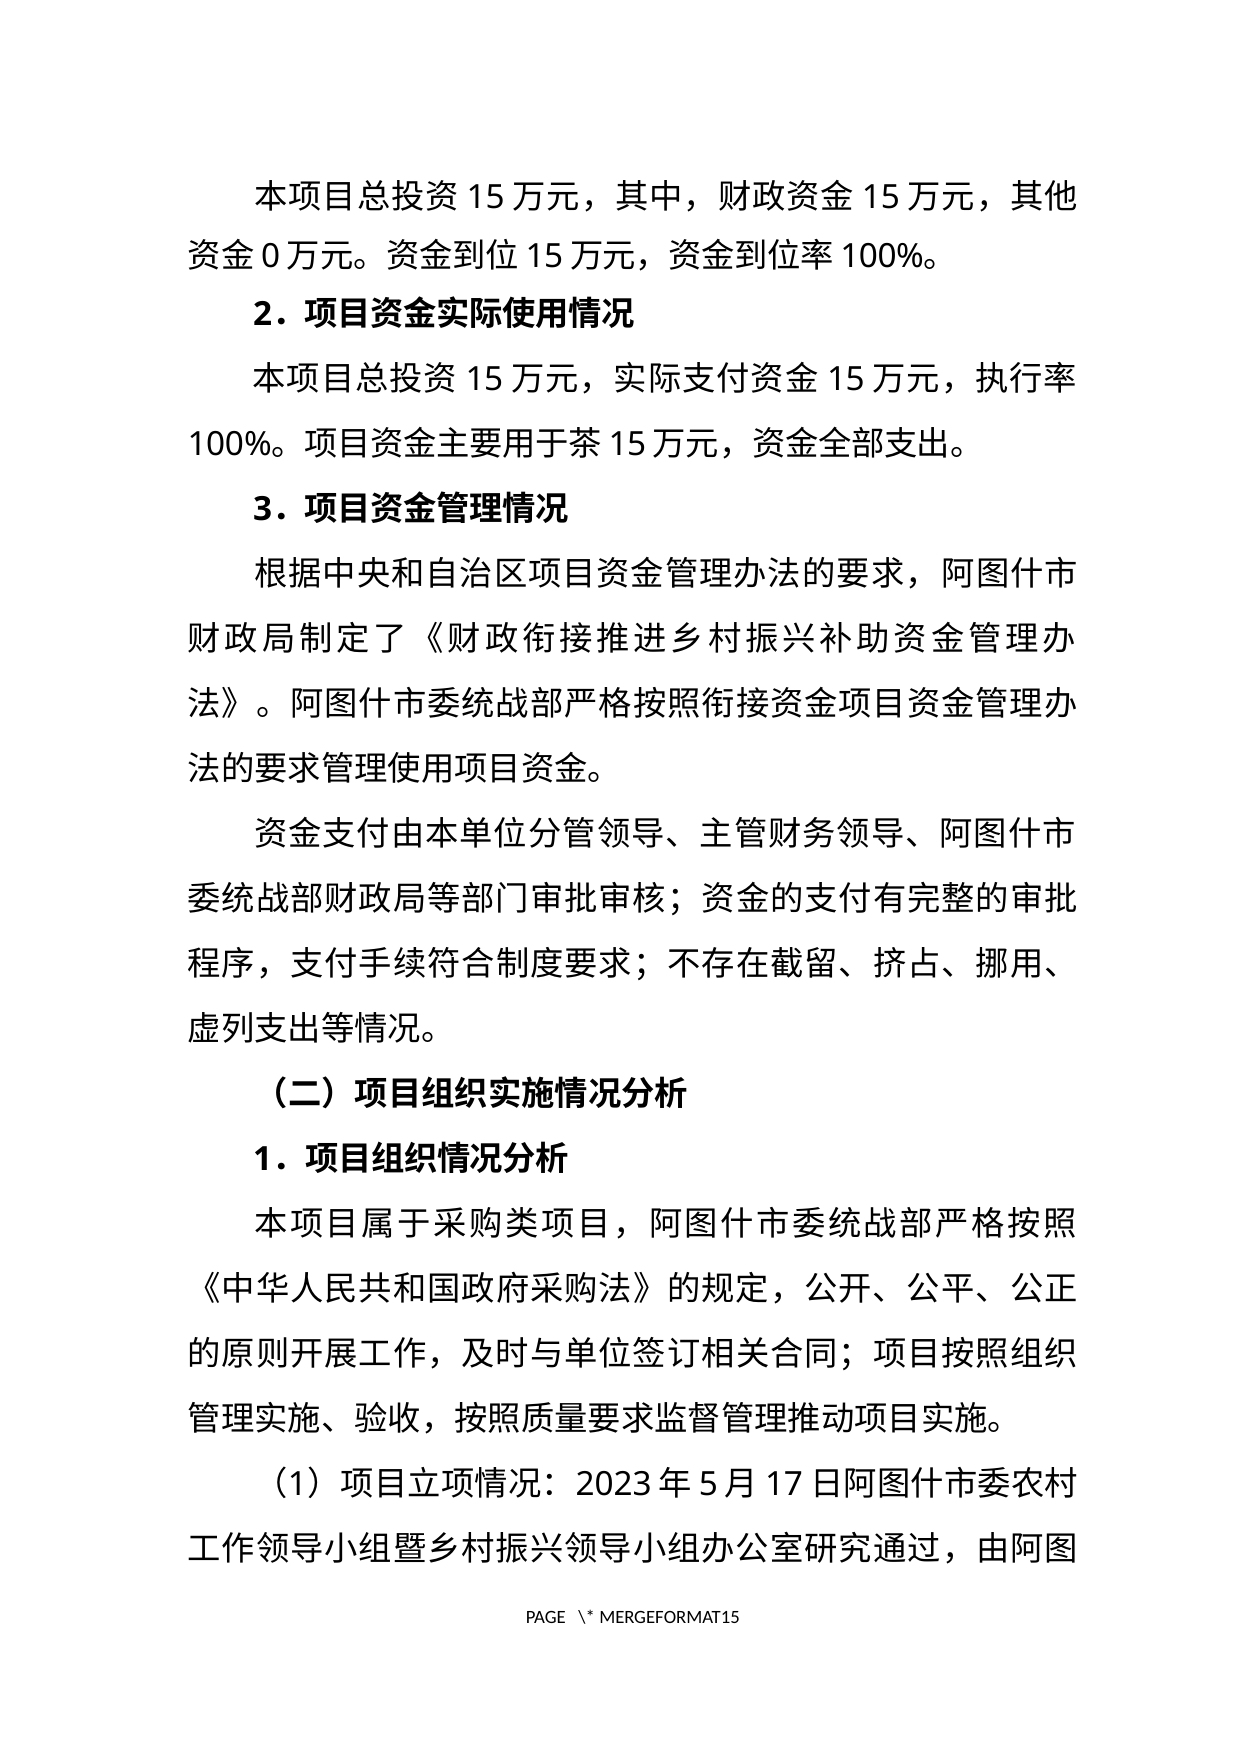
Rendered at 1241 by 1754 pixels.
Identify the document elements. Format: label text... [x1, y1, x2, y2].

text 1．项目组织情况分析 [187, 1124, 1078, 1189]
text 资金支付由本单位分管领导、主管财务领导、阿图什市委统战部财政局等部门审批审核；资金的支付有完整的审批程序，支付手续符合制度要求；不存在截留、挤占、挪用、虚列支出等情况。 [187, 799, 1078, 1059]
text 根据中央和自治区项目资金管理办法的要求，阿图什市财政局制定了《财政衔接推进乡村振兴补助资金管理办法》。阿图什市委统战部严格按照衔接资金项目资金管理办法的要求管理使用项目资金。 [187, 539, 1078, 799]
text 2．项目资金实际使用情况 [187, 279, 1078, 344]
text 本项目总投资15万元，实际支付资金15万元，执行率100%。项目资金主要用于茶15万元，资金全部支出。 [187, 344, 1078, 474]
text （二）项目组织实施情况分析 [187, 1059, 1078, 1124]
text 3．项目资金管理情况 [187, 474, 1078, 539]
text 本项目属于采购类项目，阿图什市委统战部严格按照《中华人民共和国政府采购法》的规定，公开、公平、公正的原则开展工作，及时与单位签订相关合同；项目按照组织管理实施、验收，按照质量要求监督管理推动项目实施。 [187, 1189, 1078, 1449]
text 本项目总投资15万元，其中，财政资金15万元，其他资金0万元。资金到位15万元，资金到位率100%。 [187, 162, 1078, 279]
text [187, 1449, 1078, 1579]
